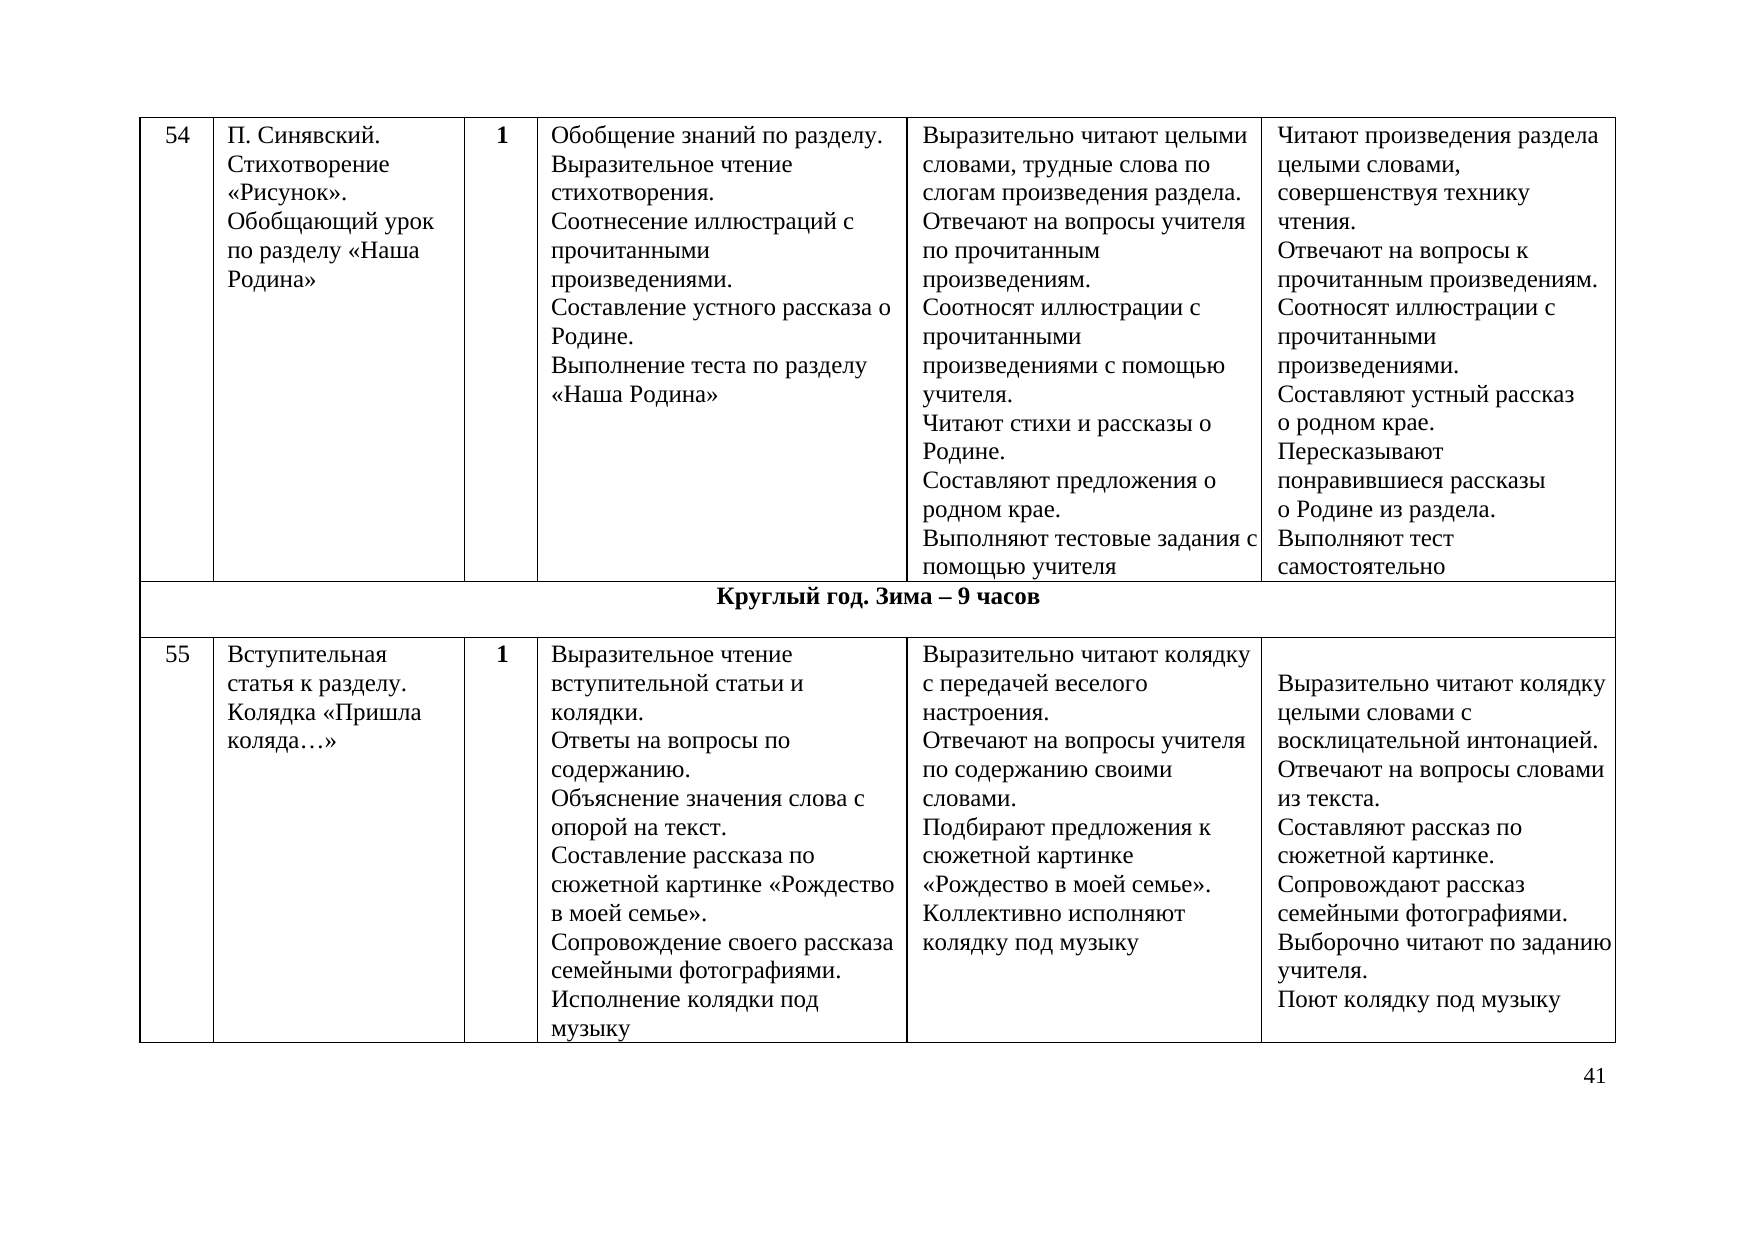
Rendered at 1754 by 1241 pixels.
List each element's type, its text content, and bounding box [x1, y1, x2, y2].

table_cell Круглый год. Зима – 9 часов [141, 582, 1615, 637]
table_cell Выразительно читают колядку целыми словами с восклицательной интонацией. Отвечают на вопросы словами из текста. Составляют рассказ по сюжетной картинке. Сопровождают рассказ семейными фотографиями. Выборочно читают по заданию учителя. Поют колядку под музыку [1262, 638, 1615, 1042]
table_cell Выразительно читают колядку с передачей веселого настроения. Отвечают на вопросы учителя по содержанию своими словами. Подбирают предложения к сюжетной картинке «Рождество в моей семье». Коллективно исполняют колядку под музыку [908, 638, 1261, 1042]
table_cell 1 [465, 638, 537, 1042]
table_header Выразительно читают целыми словами, трудные слова по слогам произведения раздела. Отвечают на вопросы учителя по прочитанным произведениям. Соотносят иллюстрации с прочитанными произведениями с помощью учителя. Читают стихи и рассказы о Родине. Составляют предложения о родном крае. Выполняют тестовые задания с помощью учителя [908, 118, 1261, 581]
table_cell 55 [141, 638, 213, 1042]
table_header Обобщение знаний по разделу. Выразительное чтение стихотворения. Соотнесение иллюстраций с прочитанными произведениями. Составление устного рассказа о Родине. Выполнение теста по разделу «Наша Родина» [538, 118, 906, 581]
table_header Читают произведения раздела целыми словами, совершенствуя технику чтения. Отвечают на вопросы к прочитанным произведениям. Соотносят иллюстрации с прочитанными произведениями. Составляют устный рассказ о родном крае. Пересказывают понравившиеся рассказы о Родине из раздела. Выполняют тест самостоятельно [1262, 118, 1615, 581]
table_header П. Синявский. Стихотворение «Рисунок». Обобщающий урок по разделу «Наша Родина» [214, 118, 464, 581]
table_header 1 [465, 118, 537, 581]
table_cell Выразительное чтение вступительной статьи и колядки. Ответы на вопросы по содержанию. Объяснение значения слова с опорой на текст. Составление рассказа по сюжетной картинке «Рождество в моей семье». Сопровождение своего рассказа семейными фотографиями. Исполнение колядки под музыку [538, 638, 906, 1042]
table_header 54 [141, 118, 213, 581]
table_cell Вступительная статья к разделу. Колядка «Пришла коляда…» [214, 638, 464, 1042]
